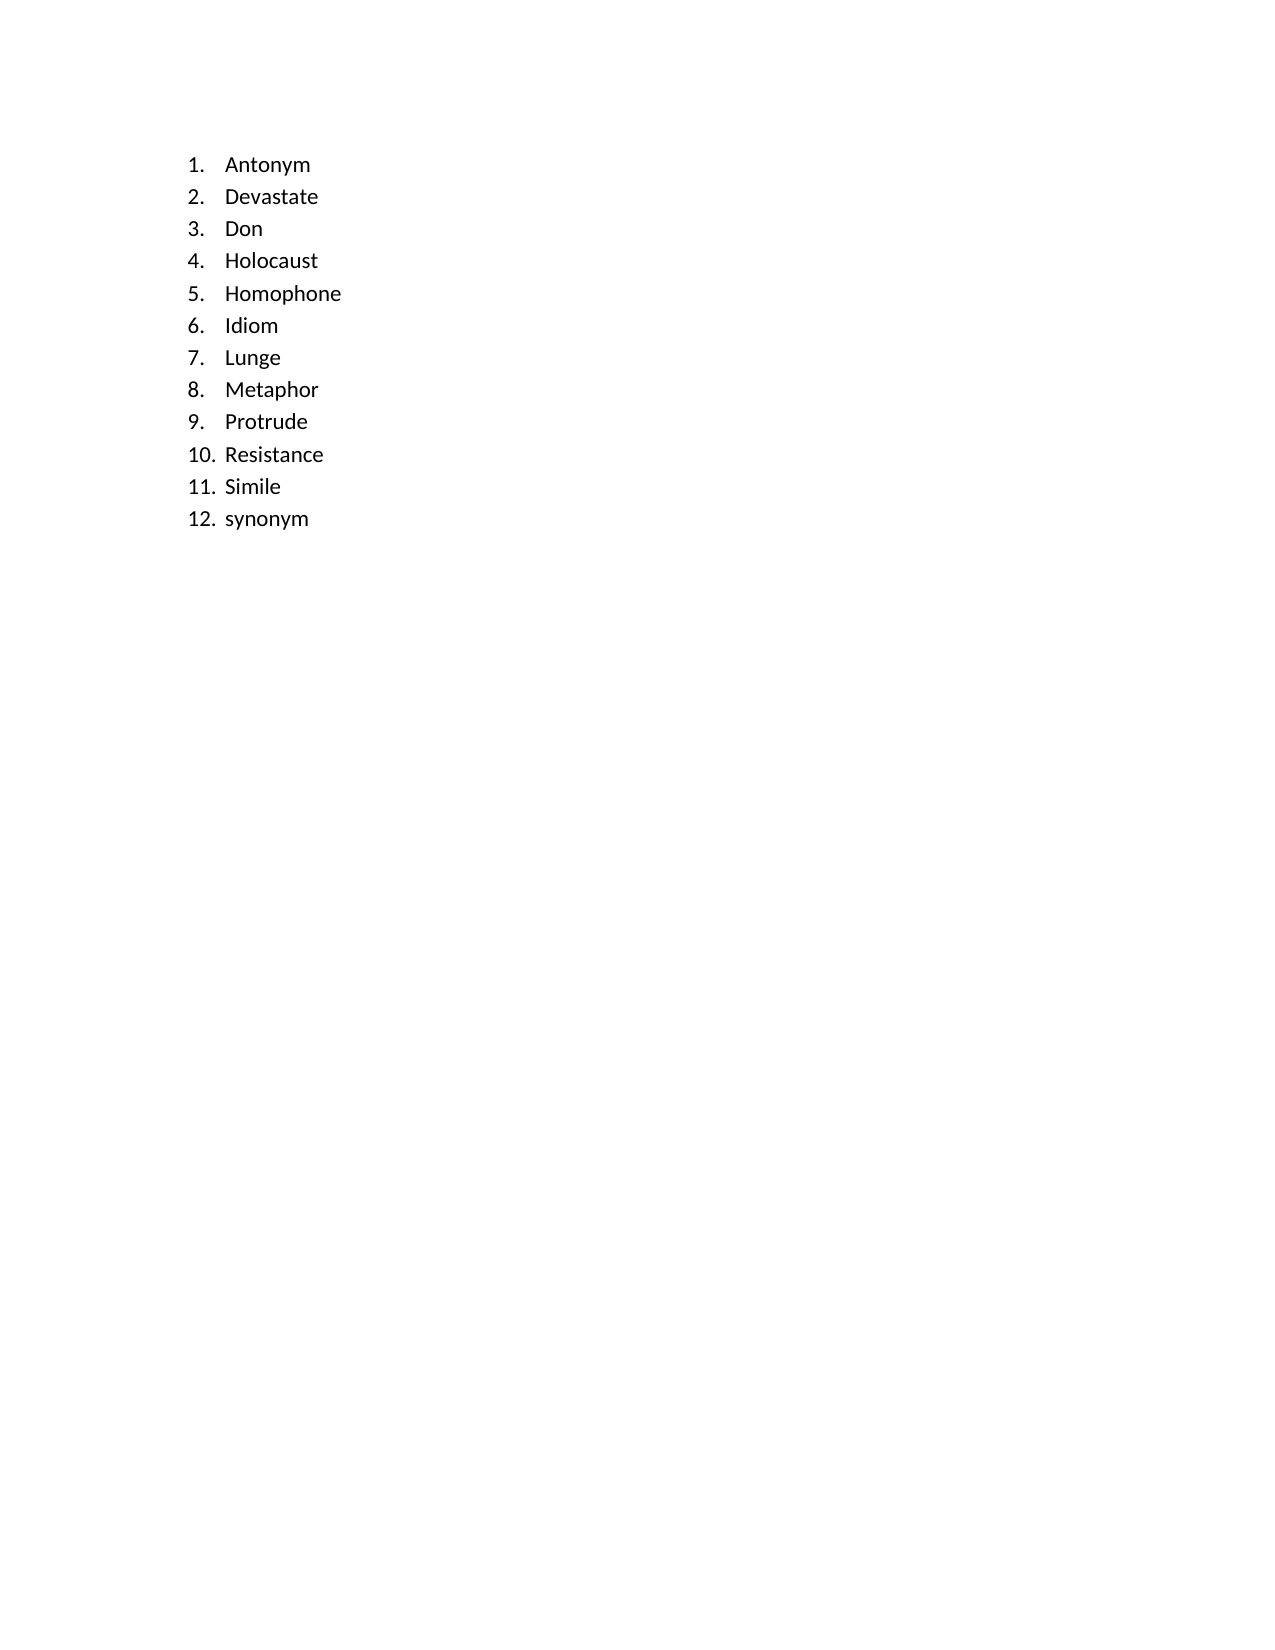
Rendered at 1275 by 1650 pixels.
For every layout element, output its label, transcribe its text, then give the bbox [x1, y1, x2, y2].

list Idiom [187, 311, 1125, 339]
list Lunge [187, 343, 1125, 371]
list synonym [187, 504, 1125, 532]
list Homophone [187, 279, 1125, 307]
list Holocaust [187, 247, 1125, 274]
list Devastate [187, 182, 1125, 210]
list Metaphor [187, 375, 1125, 403]
list Don [187, 214, 1125, 242]
list Resistance [187, 440, 1125, 468]
list Antonym [187, 150, 1125, 178]
list Simile [187, 472, 1125, 500]
list Protrude [187, 407, 1125, 436]
